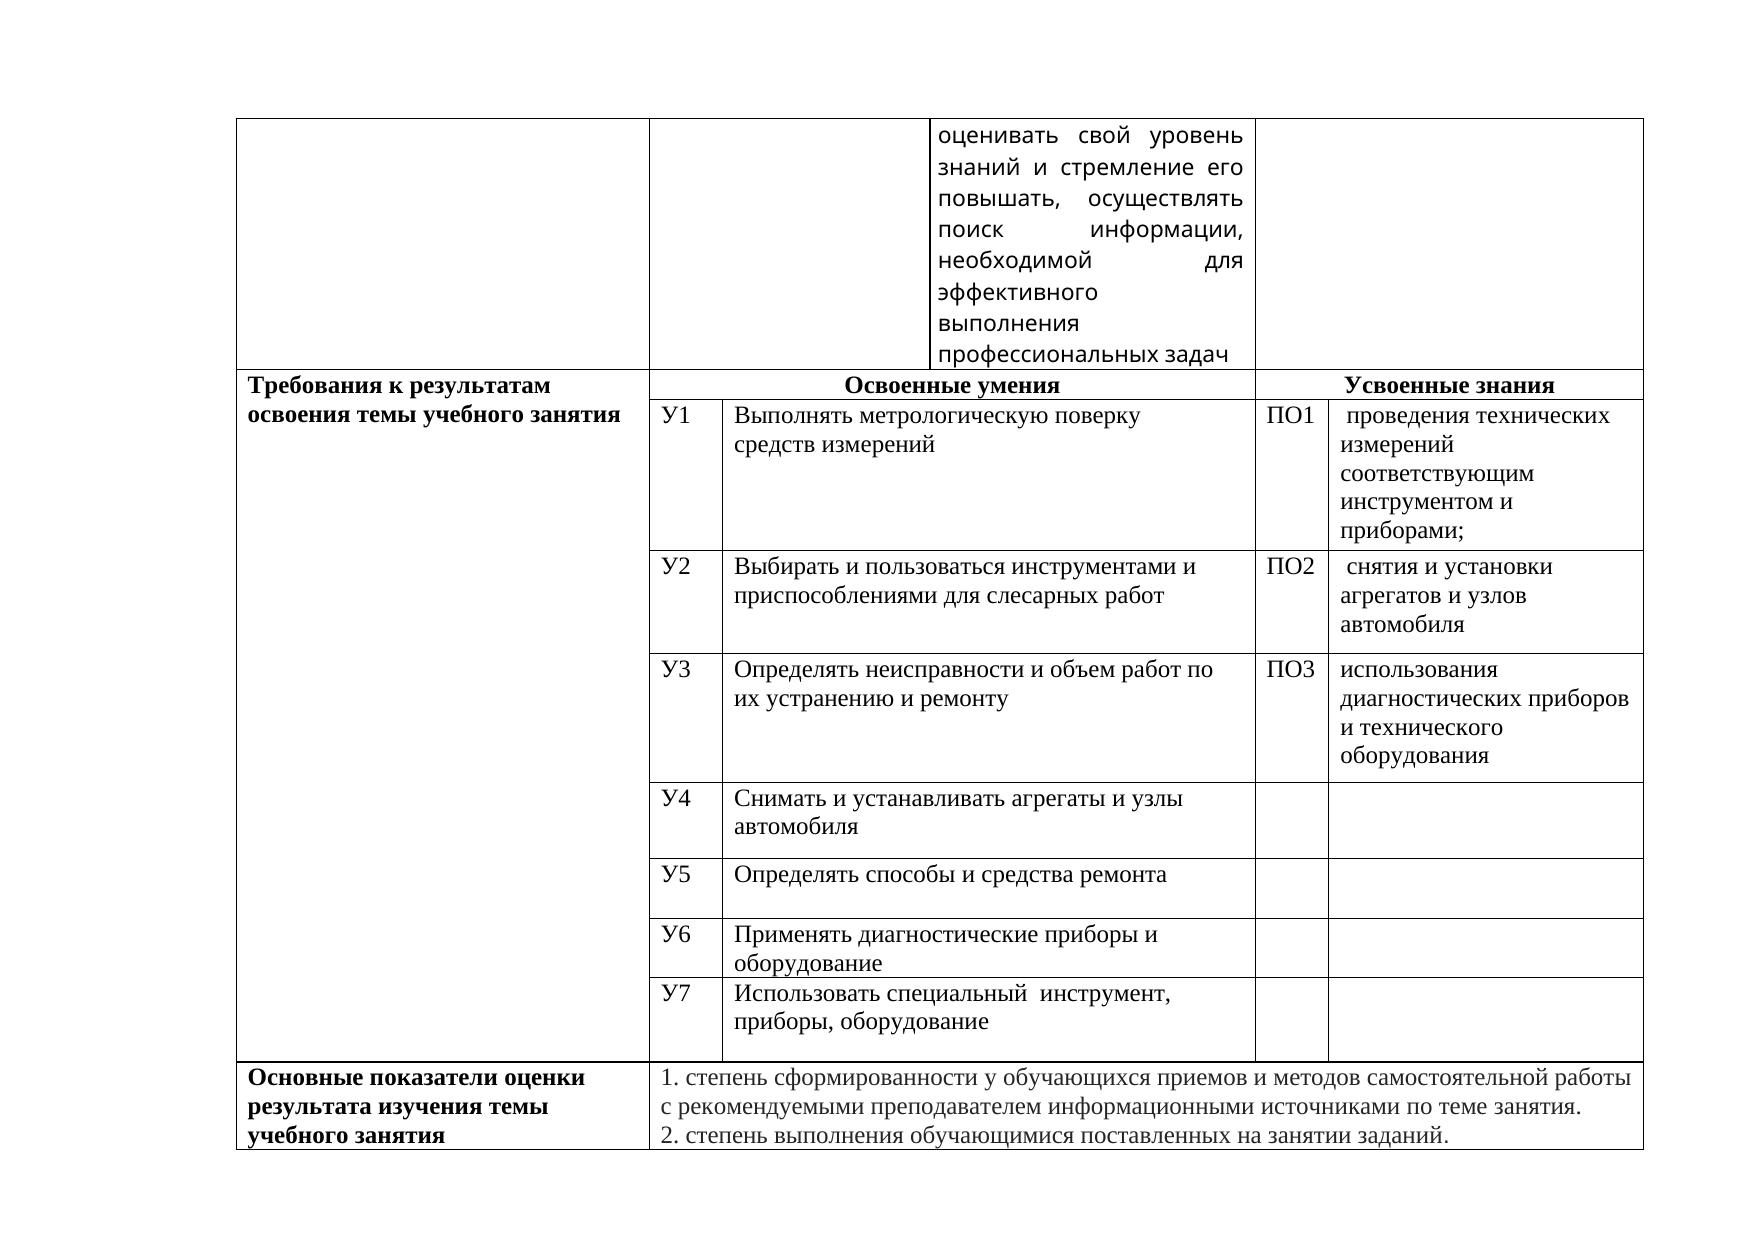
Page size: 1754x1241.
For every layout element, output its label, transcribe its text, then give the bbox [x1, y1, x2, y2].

table_cell [1256, 859, 1328, 918]
table_cell [1329, 919, 1643, 977]
table_cell [1256, 978, 1328, 1061]
table_cell У4 [650, 783, 722, 858]
table_cell ПО1 [1256, 400, 1328, 550]
table_cell У6 [650, 919, 722, 977]
table_cell снятия и установки агрегатов и узлов автомобиля [1329, 551, 1643, 653]
table_cell Выполнять метрологическую поверку средств измерений [723, 400, 1255, 550]
table_cell использования диагностических приборов и технического оборудования [1329, 654, 1643, 782]
table_cell Определять неисправности и объем работ по их устранению и ремонту [723, 654, 1255, 782]
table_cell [650, 1063, 1643, 1149]
table_cell [1329, 859, 1643, 918]
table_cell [237, 1063, 649, 1149]
table_cell проведения технических измерений соответствующим инструментом и приборами; [1329, 400, 1643, 550]
table_cell Использовать специальный инструмент, приборы, оборудование [723, 978, 1255, 1061]
table_cell У3 [650, 654, 722, 782]
table_cell У2 [650, 551, 722, 653]
table_cell ПО3 [1256, 654, 1328, 782]
table_cell [1329, 978, 1643, 1061]
table_cell Выбирать и пользоваться инструментами и приспособлениями для слесарных работ [723, 551, 1255, 653]
table_cell Применять диагностические приборы и оборудование [723, 919, 1255, 977]
table_cell У1 [650, 400, 722, 550]
table_cell Требования к результатам освоения темы учебного занятия [237, 370, 649, 1061]
table_cell У5 [650, 859, 722, 918]
table_cell [1256, 919, 1328, 977]
table_cell [1329, 783, 1643, 858]
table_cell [650, 119, 929, 369]
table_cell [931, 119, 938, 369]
table_cell [1256, 783, 1328, 858]
table_cell ПО2 [1256, 551, 1328, 653]
table_cell Определять способы и средства ремонта [723, 859, 1255, 918]
table_cell Снимать и устанавливать агрегаты и узлы автомобиля [723, 783, 1255, 858]
table_cell Освоенные умения [650, 370, 1255, 399]
table_cell У7 [650, 978, 722, 1061]
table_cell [1256, 119, 1643, 369]
table_cell Усвоенные знания [1256, 370, 1643, 399]
